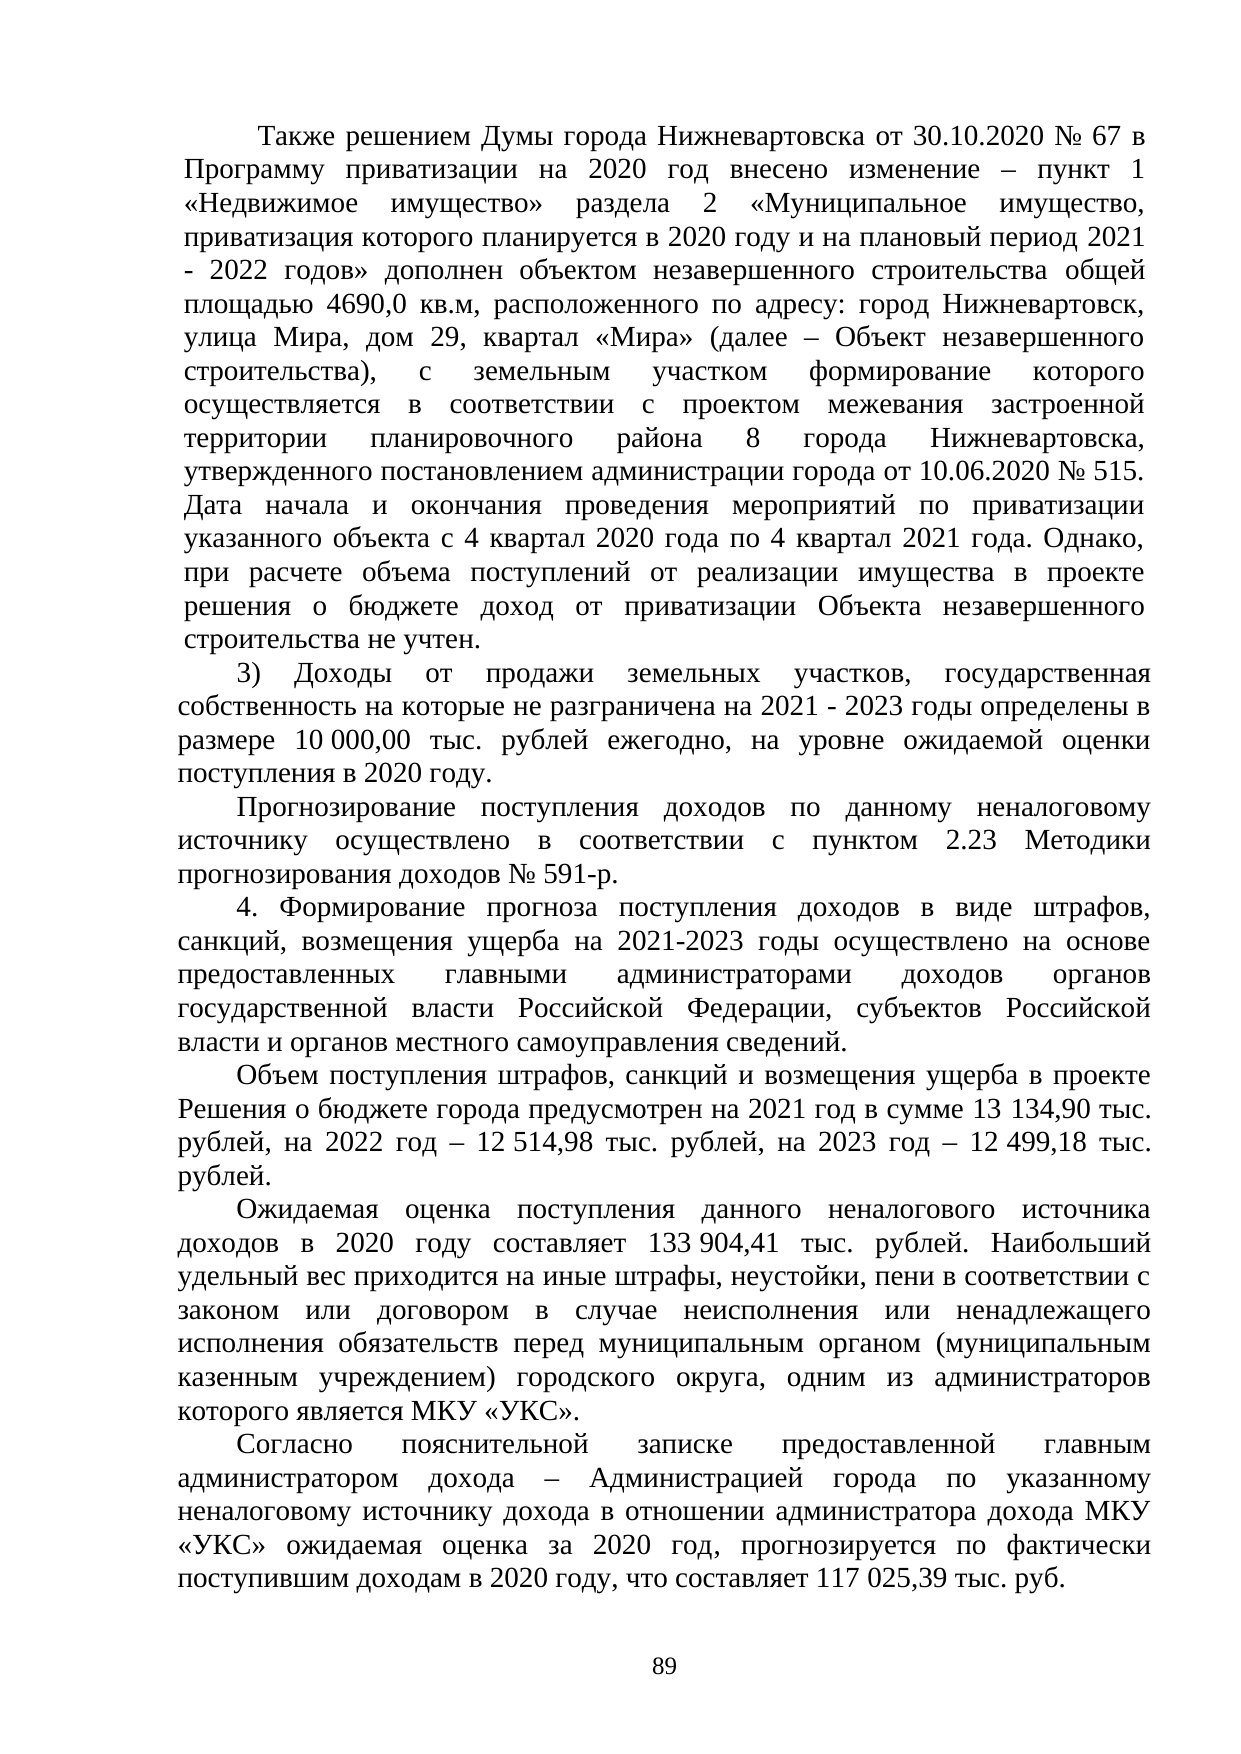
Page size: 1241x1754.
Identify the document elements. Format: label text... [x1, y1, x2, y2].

text Также решением Думы города Нижневартовска от 30.10.2020 № 67 в Программу приватизации на 2020 год внесено изменение – пункт 1 «Недвижимое имущество» раздела 2 «Муниципальное имущество, приватизация которого планируется в 2020 году и на плановый период 2021 - 2022 годов» дополнен объектом незавершенного строительства общей площадью 4690,0 кв.м, расположенного по адресу: город Нижневартовск, улица Мира, дом 29, квартал «Мира» (далее – Объект незавершенного строительства), с земельным участком формирование которого осуществляется в соответствии с проектом межевания застроенной территории планировочного района 8 города Нижневартовска, утвержденного постановлением администрации города от 10.06.2020 № 515. Дата начала и окончания проведения мероприятий по приватизации указанного объекта с 4 квартал 2020 года по 4 квартал 2021 года. Однако, при расчете объема поступлений от реализации имущества в проекте решения о бюджете доход от приватизации Объекта незавершенного строительства не учтен. [183, 118, 1145, 655]
text Прогнозирование поступления доходов по данному неналоговому источнику осуществлено в соответствии с пунктом 2.23 Методики прогнозирования доходов № 591-р. [177, 789, 1152, 889]
text Ожидаемая оценка поступления данного неналогового источника доходов в 2020 году составляет 133 904,41 тыс. рублей. Наибольший удельный вес приходится на иные штрафы, неустойки, пени в соответствии с законом или договором в случае неисполнения или ненадлежащего исполнения обязательств перед муниципальным органом (муниципальным казенным учреждением) городского округа, одним из администраторов которого является МКУ «УКС». [177, 1191, 1152, 1426]
text Объем поступления штрафов, санкций и возмещения ущерба в проекте Решения о бюджете города предусмотрен на 2021 год в сумме 13 134,90 тыс. рублей, на 2022 год – 12 514,98 тыс. рублей, на 2023 год – 12 499,18 тыс. рублей. [177, 1057, 1152, 1191]
text Согласно пояснительной записке предоставленной главным администратором дохода – Администрацией города по указанному неналоговому источнику дохода в отношении администратора дохода МКУ «УКС» ожидаемая оценка за 2020 год, прогнозируется по фактически поступившим доходам в 2020 году, что составляет 117 025,39 тыс. руб. [177, 1426, 1152, 1594]
text 3) Доходы от продажи земельных участков, государственная собственность на которые не разграничена на 2021 - 2023 годы определены в размере 10 000,00 тыс. рублей ежегодно, на уровне ожидаемой оценки поступления в 2020 году. [177, 655, 1152, 789]
text 4. Формирование прогноза поступления доходов в виде штрафов, санкций, возмещения ущерба на 2021-2023 годы осуществлено на основе предоставленных главными администраторами доходов органов государственной власти Российской Федерации, субъектов Российской власти и органов местного самоуправления сведений. [177, 889, 1152, 1057]
